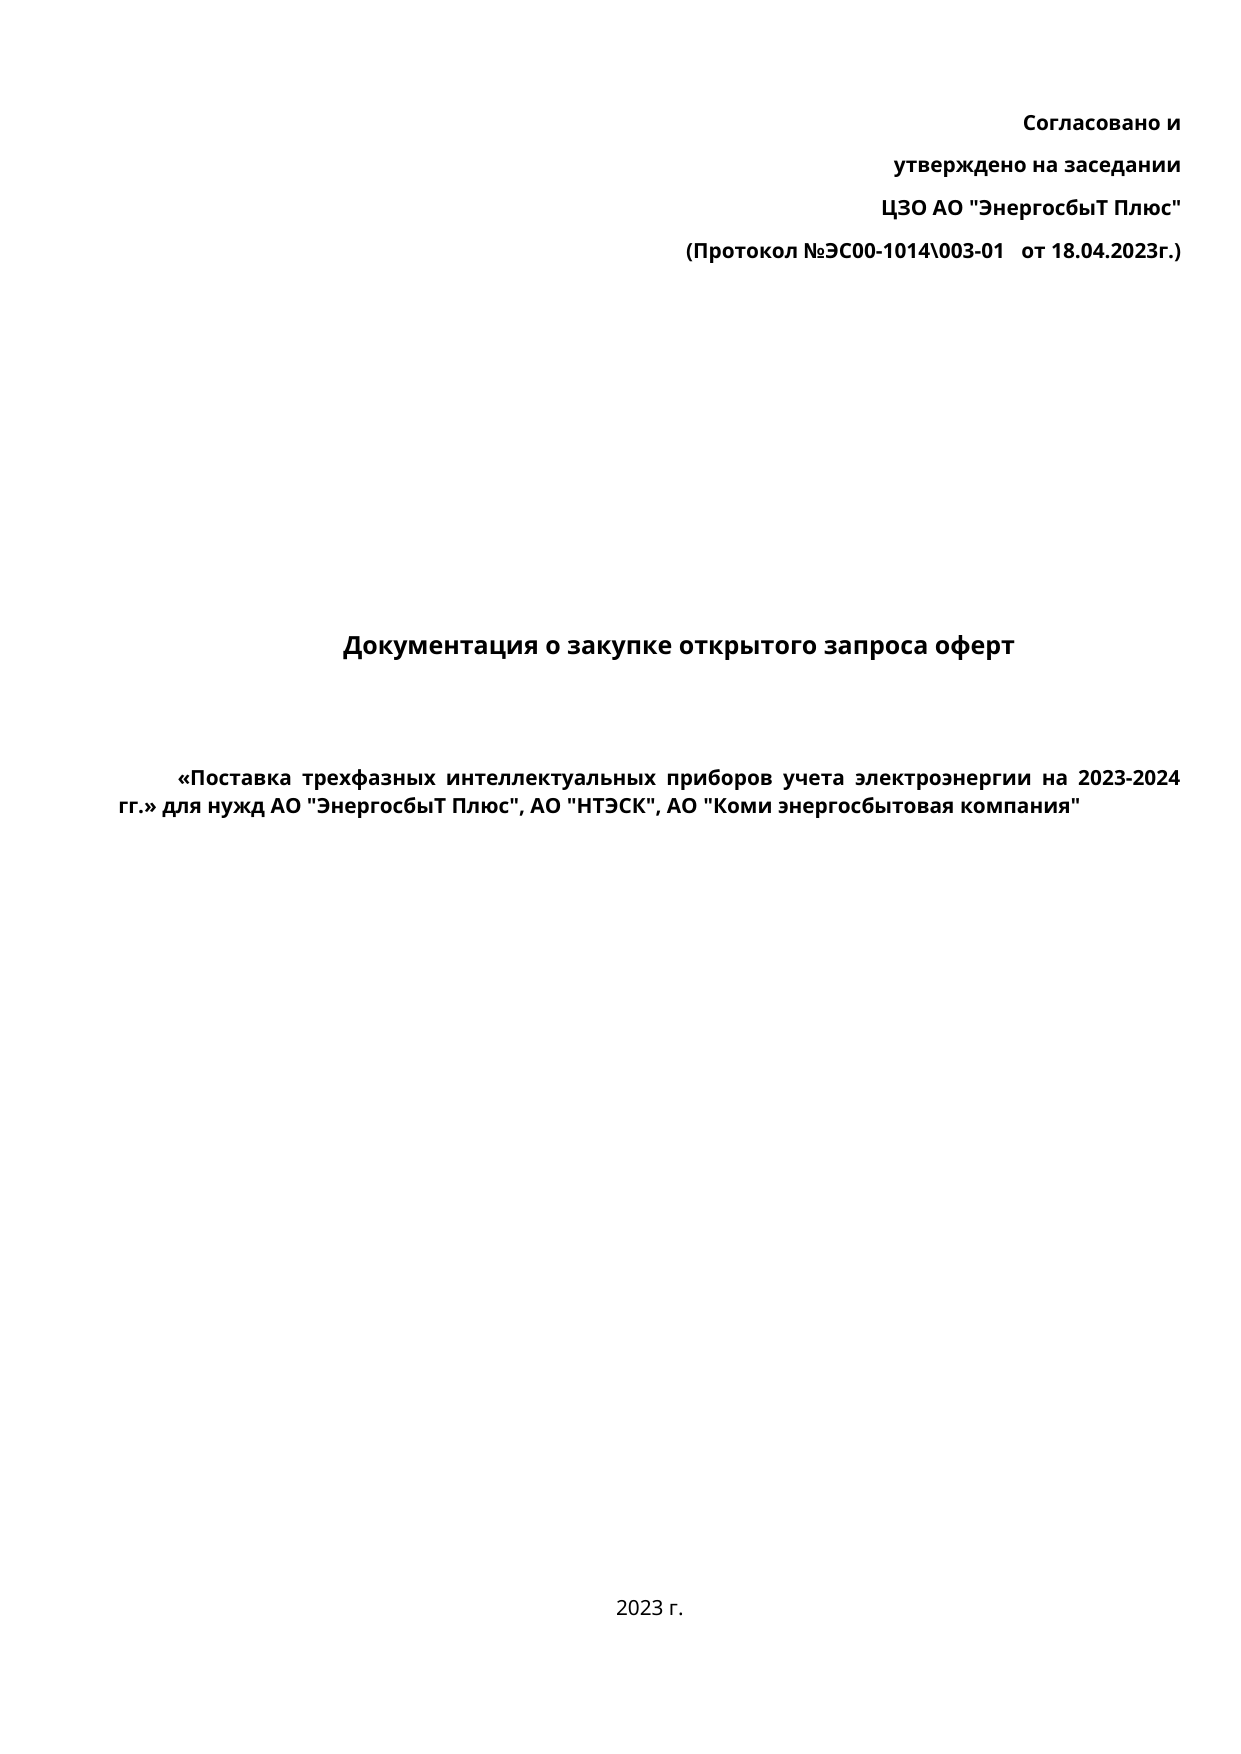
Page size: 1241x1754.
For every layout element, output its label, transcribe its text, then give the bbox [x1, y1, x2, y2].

text ЦЗО АО "ЭнергосбыТ Плюс" (Протокол №ЭС00-1014\003-01 от 18.04.2023г.) [474, 193, 1181, 264]
text 2023 г. [118, 1593, 1181, 1621]
text Согласовано и [474, 108, 1181, 136]
text утверждено на заседании [474, 151, 1181, 179]
text Документация о закупке открытого запроса оферт [118, 627, 1181, 662]
text «Поставка трехфазных интеллектуальных приборов учета электроэнергии на 2023-2024 гг.» для нужд АО "ЭнергосбыТ Плюс", АО "НТЭСК", АО "Коми энергосбытовая компания" [118, 763, 1181, 820]
